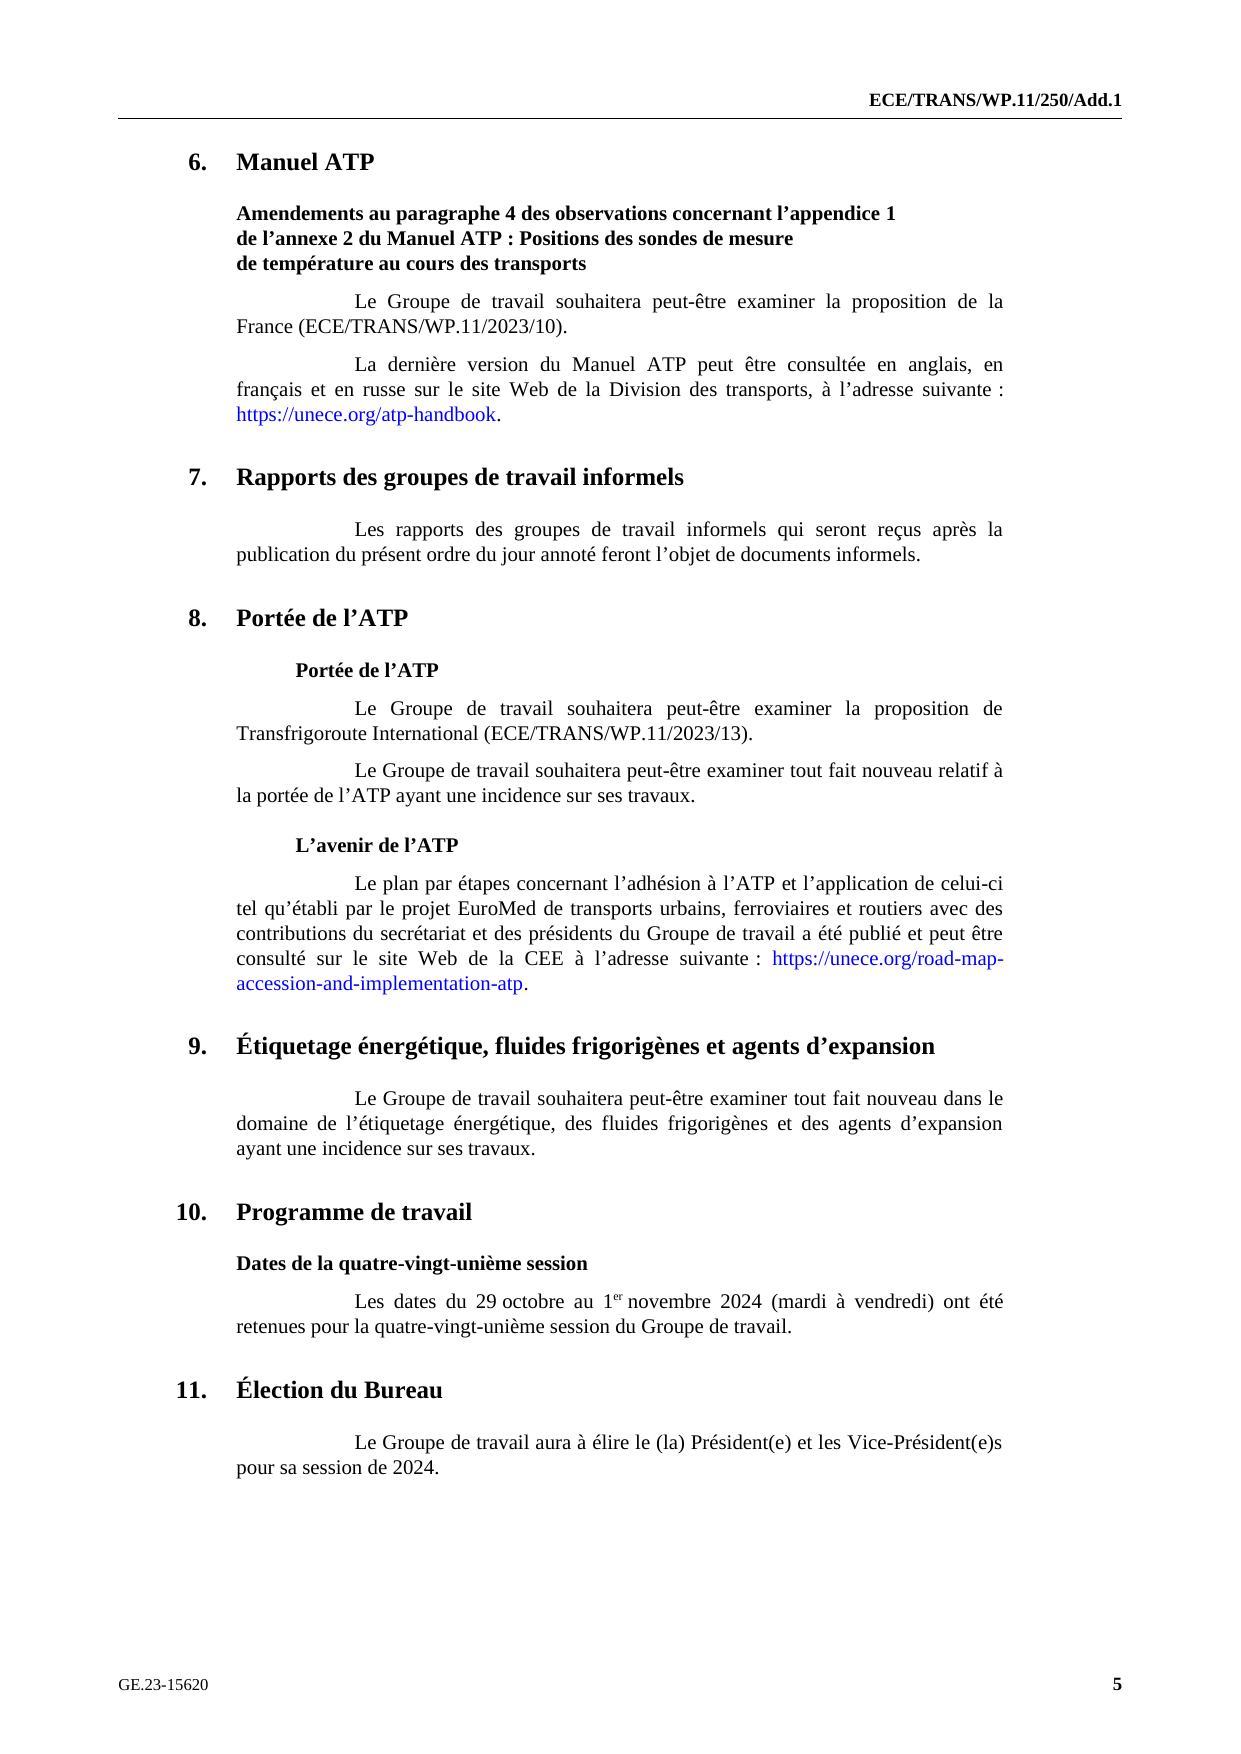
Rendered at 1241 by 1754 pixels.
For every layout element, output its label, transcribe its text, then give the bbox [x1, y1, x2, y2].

text Le Groupe de travail souhaitera peut-être examiner tout fait nouveau dans le domaine de l’étiquetage énergétique, des fluides frigorigènes et des agents d’expansion ayant une incidence sur ses travaux. [236, 1085, 1004, 1160]
text 10. Programme de travail [118, 1198, 1004, 1226]
text 6. Manuel ATP [118, 148, 1004, 176]
text Portée de l’ATP [236, 657, 1004, 682]
text Le Groupe de travail aura à élire le (la) Président(e) et les Vice-Président(e)s pour sa session de 2024. [236, 1429, 1004, 1479]
text La dernière version du Manuel ATP peut être consultée en anglais, en français et en russe sur le site Web de la Division des transports, à l’adresse suivante : https://unece.org/atp-handbook. [236, 351, 1004, 426]
text Les rapports des groupes de travail informels qui seront reçus après la publication du présent ordre du jour annoté feront l’objet de documents informels. [236, 516, 1004, 566]
text Le Groupe de travail souhaitera peut-être examiner la proposition de la France (ECE/TRANS/WP.11/2023/10). [236, 288, 1004, 338]
text 11. Élection du Bureau [118, 1376, 1004, 1404]
text Le Groupe de travail souhaitera peut-être examiner la proposition de Transfrigoroute International (ECE/TRANS/WP.11/2023/13). [236, 694, 1004, 744]
text 9. Étiquetage énergétique, fluides frigorigènes et agents d’expansion [118, 1032, 1004, 1060]
text 8. Portée de l’ATP [118, 604, 1004, 632]
text Amendements au paragraphe 4 des observations concernant l’appendice 1 de l’annexe 2 du Manuel ATP : Positions des sondes de mesure de température au cours des transports [118, 201, 1004, 276]
text Le plan par étapes concernant l’adhésion à l’ATP et l’application de celui-ci tel qu’établi par le projet EuroMed de transports urbains, ferroviaires et routiers avec des contributions du secrétariat et des présidents du Groupe de travail a été publié et peut être consulté sur le site Web de la CEE à l’adresse suivante : https://unece.org/road-map-accession-and-implementation-atp. [236, 869, 1004, 994]
text Dates de la quatre-vingt-unième session [118, 1251, 1004, 1276]
text L’avenir de l’ATP [236, 832, 1004, 857]
text Les dates du 29 octobre au 1er novembre 2024 (mardi à vendredi) ont été retenues pour la quatre-vingt-unième session du Groupe de travail. [236, 1288, 1004, 1338]
text Le Groupe de travail souhaitera peut-être examiner tout fait nouveau relatif à la portée de l’ATP ayant une incidence sur ses travaux. [236, 757, 1004, 807]
text 7. Rapports des groupes de travail informels [118, 463, 1004, 491]
